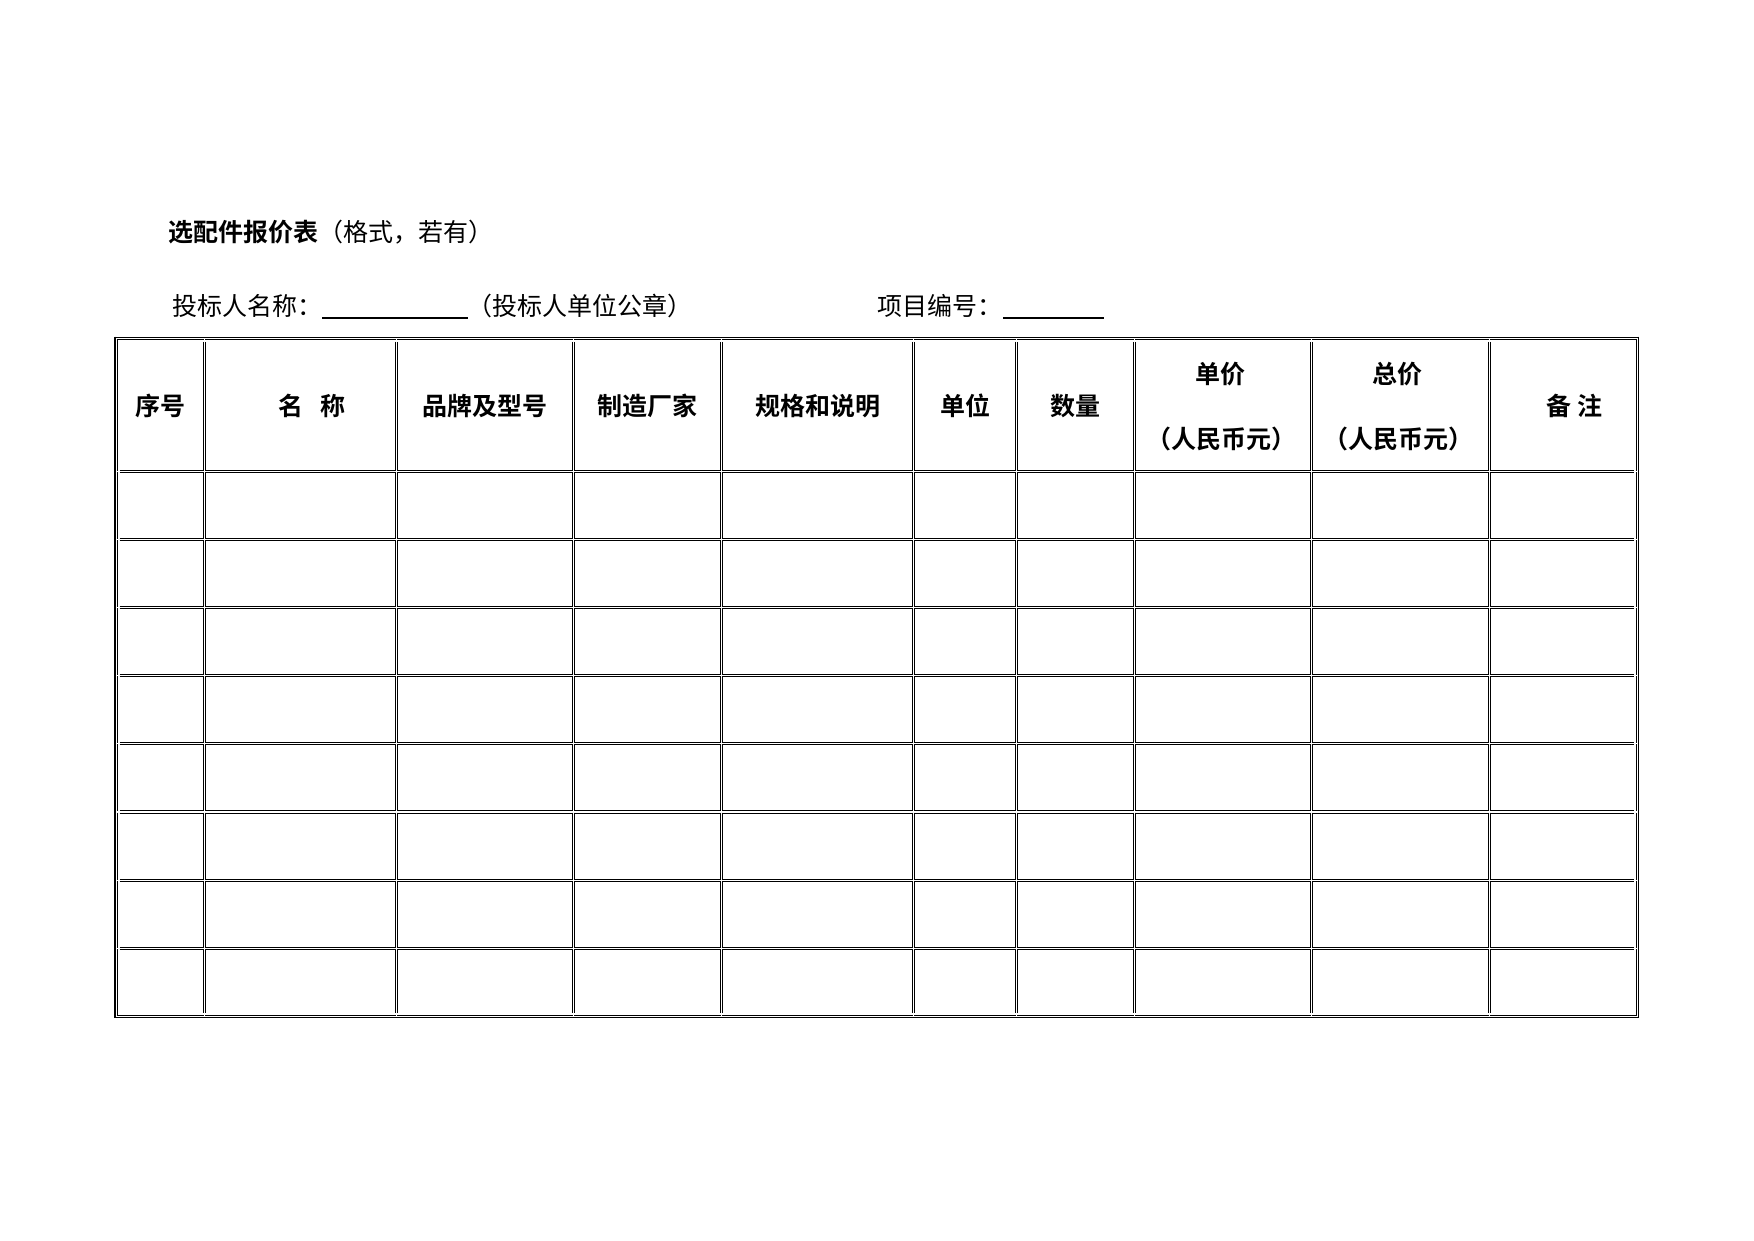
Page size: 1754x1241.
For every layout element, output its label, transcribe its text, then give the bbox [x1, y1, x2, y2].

table_cell [398, 609, 572, 674]
table_cell [206, 677, 395, 742]
table_cell [1489, 947, 1636, 1015]
table_cell [1018, 541, 1133, 606]
table_cell [1313, 541, 1488, 606]
table_cell [1136, 541, 1310, 606]
table_cell [1313, 677, 1488, 742]
table_header 制造厂家 [574, 340, 721, 470]
table_cell [1136, 609, 1310, 674]
table_cell [1017, 947, 1135, 1015]
table_cell [398, 541, 572, 606]
table_cell [118, 947, 204, 1015]
table_cell [1313, 814, 1488, 878]
table_cell [723, 541, 912, 606]
table_header 规格和说明 [721, 340, 913, 470]
table_cell [915, 745, 1015, 810]
table_cell [1018, 882, 1133, 947]
table_header 总价 （人民币元） [1312, 340, 1489, 470]
table_cell [574, 950, 721, 1015]
table_cell [1018, 745, 1133, 810]
table_cell [723, 814, 912, 878]
table_cell [1018, 609, 1133, 674]
table_header 单位 [913, 338, 1017, 470]
table_cell [116, 742, 204, 810]
table_cell [1313, 882, 1488, 947]
table_cell [1136, 745, 1310, 810]
table_cell [723, 609, 912, 674]
table_cell [116, 674, 204, 742]
table_cell [723, 745, 912, 810]
table_cell [575, 541, 720, 606]
table_cell [1489, 674, 1638, 742]
table_cell [206, 473, 395, 538]
table_cell [1136, 882, 1310, 947]
table_cell [206, 745, 395, 810]
table_cell [915, 882, 1015, 947]
table_cell [723, 677, 912, 742]
table_cell [1489, 538, 1638, 606]
table_cell [398, 745, 572, 810]
table_cell [1018, 473, 1133, 538]
table_cell [575, 745, 720, 810]
table_cell [575, 473, 720, 538]
table_cell [206, 814, 395, 878]
table_cell [398, 677, 572, 742]
table_cell [1136, 473, 1310, 538]
table_header 名 称 [205, 338, 397, 470]
table_cell [575, 882, 720, 947]
table_cell [1313, 473, 1488, 538]
table_cell [575, 609, 720, 674]
table_header 数量 [1017, 338, 1135, 470]
table_cell [1136, 677, 1310, 742]
table_cell [1135, 947, 1312, 1015]
table_cell [116, 810, 204, 878]
table_cell [575, 814, 720, 878]
text 投标人名称： （投标人单位公章） 项目编号： [172, 272, 1604, 337]
table_cell [1489, 742, 1638, 810]
table_header 品牌及型号 [397, 338, 574, 470]
table_cell [206, 882, 395, 947]
table_cell [1489, 606, 1638, 674]
table_cell [398, 882, 572, 947]
table_cell [1313, 609, 1488, 674]
table_header 序号 [118, 340, 204, 470]
table_cell [397, 947, 574, 1015]
table_cell [915, 814, 1015, 878]
table_cell [723, 882, 912, 947]
table_cell [1018, 677, 1133, 742]
table_cell [915, 609, 1015, 674]
table_cell [398, 814, 572, 878]
table_cell [913, 947, 1017, 1015]
table_cell [721, 950, 913, 1015]
table_cell [1136, 814, 1310, 878]
table_cell [723, 473, 912, 538]
table_cell [116, 538, 204, 606]
table_cell [116, 606, 204, 674]
table_cell [915, 541, 1015, 606]
table_cell [1491, 879, 1636, 947]
table_cell [205, 947, 397, 1015]
table_cell [118, 879, 203, 947]
table_header 备 注 [1489, 340, 1636, 470]
table_cell [398, 473, 572, 538]
table_cell [1018, 814, 1133, 878]
table_cell [1491, 470, 1636, 538]
table_cell [915, 473, 1015, 538]
text 选配件报价表（格式，若有） [150, 198, 1604, 263]
table_cell [575, 677, 720, 742]
table_cell [118, 470, 203, 538]
table_cell [1312, 950, 1489, 1015]
table_cell [915, 677, 1015, 742]
table_cell [206, 541, 395, 606]
table_header 单价 （人民币元） [1135, 338, 1312, 470]
table_cell [1489, 810, 1638, 878]
table_cell [206, 609, 395, 674]
table_cell [1313, 745, 1488, 810]
